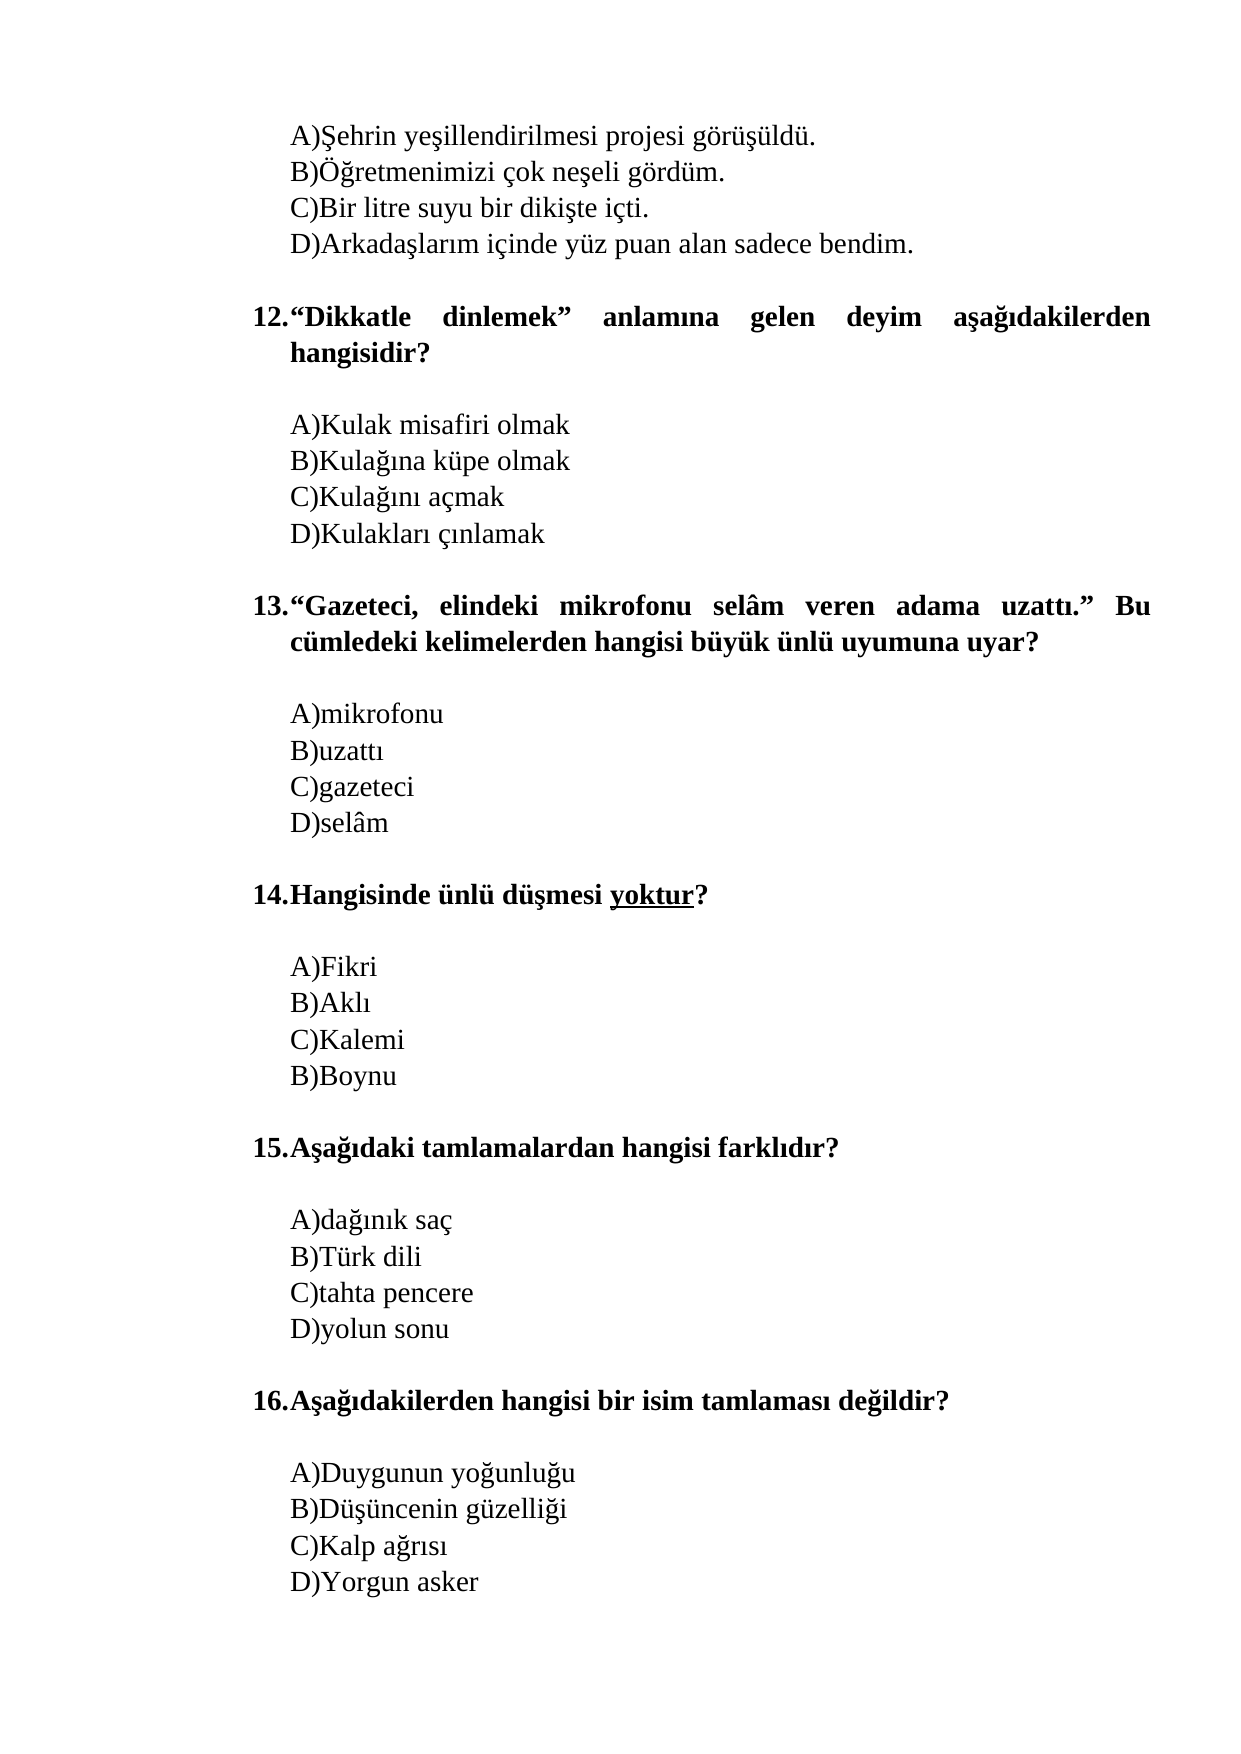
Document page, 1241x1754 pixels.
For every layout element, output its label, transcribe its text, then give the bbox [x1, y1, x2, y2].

list В)Kulağına küpe olmak [290, 443, 1152, 477]
list “Gazeteci, elindeki mikrofonu selâm veren adama uzattı.” Bu cümledeki kelimelerden hangisi büyük ünlü uyumuna uyar? [252, 588, 1152, 658]
list С)Kalp ağrısı [290, 1528, 1152, 1561]
list А)Fikri [290, 949, 1152, 983]
list D)selâm [290, 805, 1152, 838]
list В)Öğretmenimizi çok neşeli gördüm. [290, 154, 1152, 188]
list С)Kulağını açmak [290, 479, 1152, 513]
list А)Şehrin yeşillendirilmesi projesi görüşüldü. [290, 118, 1152, 152]
list В)Boynu [290, 1058, 1152, 1091]
list С)Bir litre suyu bir dikişte içti. [290, 190, 1152, 224]
list D)Yorgun asker [290, 1564, 1152, 1597]
list В)uzattı [290, 733, 1152, 766]
list Aşağıdakilerden hangisi bir isim tamlaması değildir? [252, 1383, 1152, 1417]
list А)mikrofonu [290, 696, 1152, 730]
list D)Arkadaşlarım içinde yüz puan alan sadece bendim. [290, 227, 1152, 260]
list В)Düşüncenin güzelliği [290, 1492, 1152, 1525]
list А)Kulak misafiri olmak [290, 407, 1152, 441]
list С)tahta pencere [290, 1275, 1152, 1308]
list Aşağıdaki tamlamalardan hangisi farklıdır? [252, 1130, 1152, 1164]
list D)Kulakları çınlamak [290, 516, 1152, 549]
list С)Kalemi [290, 1022, 1152, 1055]
list “Dikkatle dinlemek” anlamına gelen deyim aşağıdakilerden hangisidir? [252, 299, 1152, 368]
list С)gazeteci [290, 769, 1152, 802]
list А)dağınık saç [290, 1202, 1152, 1236]
list А)Duygunun yoğunluğu [290, 1456, 1152, 1489]
list Hangisinde ünlü düşmesi yoktur? [252, 877, 1152, 911]
list D)yolun sonu [290, 1311, 1152, 1344]
list В)Türk dili [290, 1239, 1152, 1272]
list В)Aklı [290, 986, 1152, 1019]
